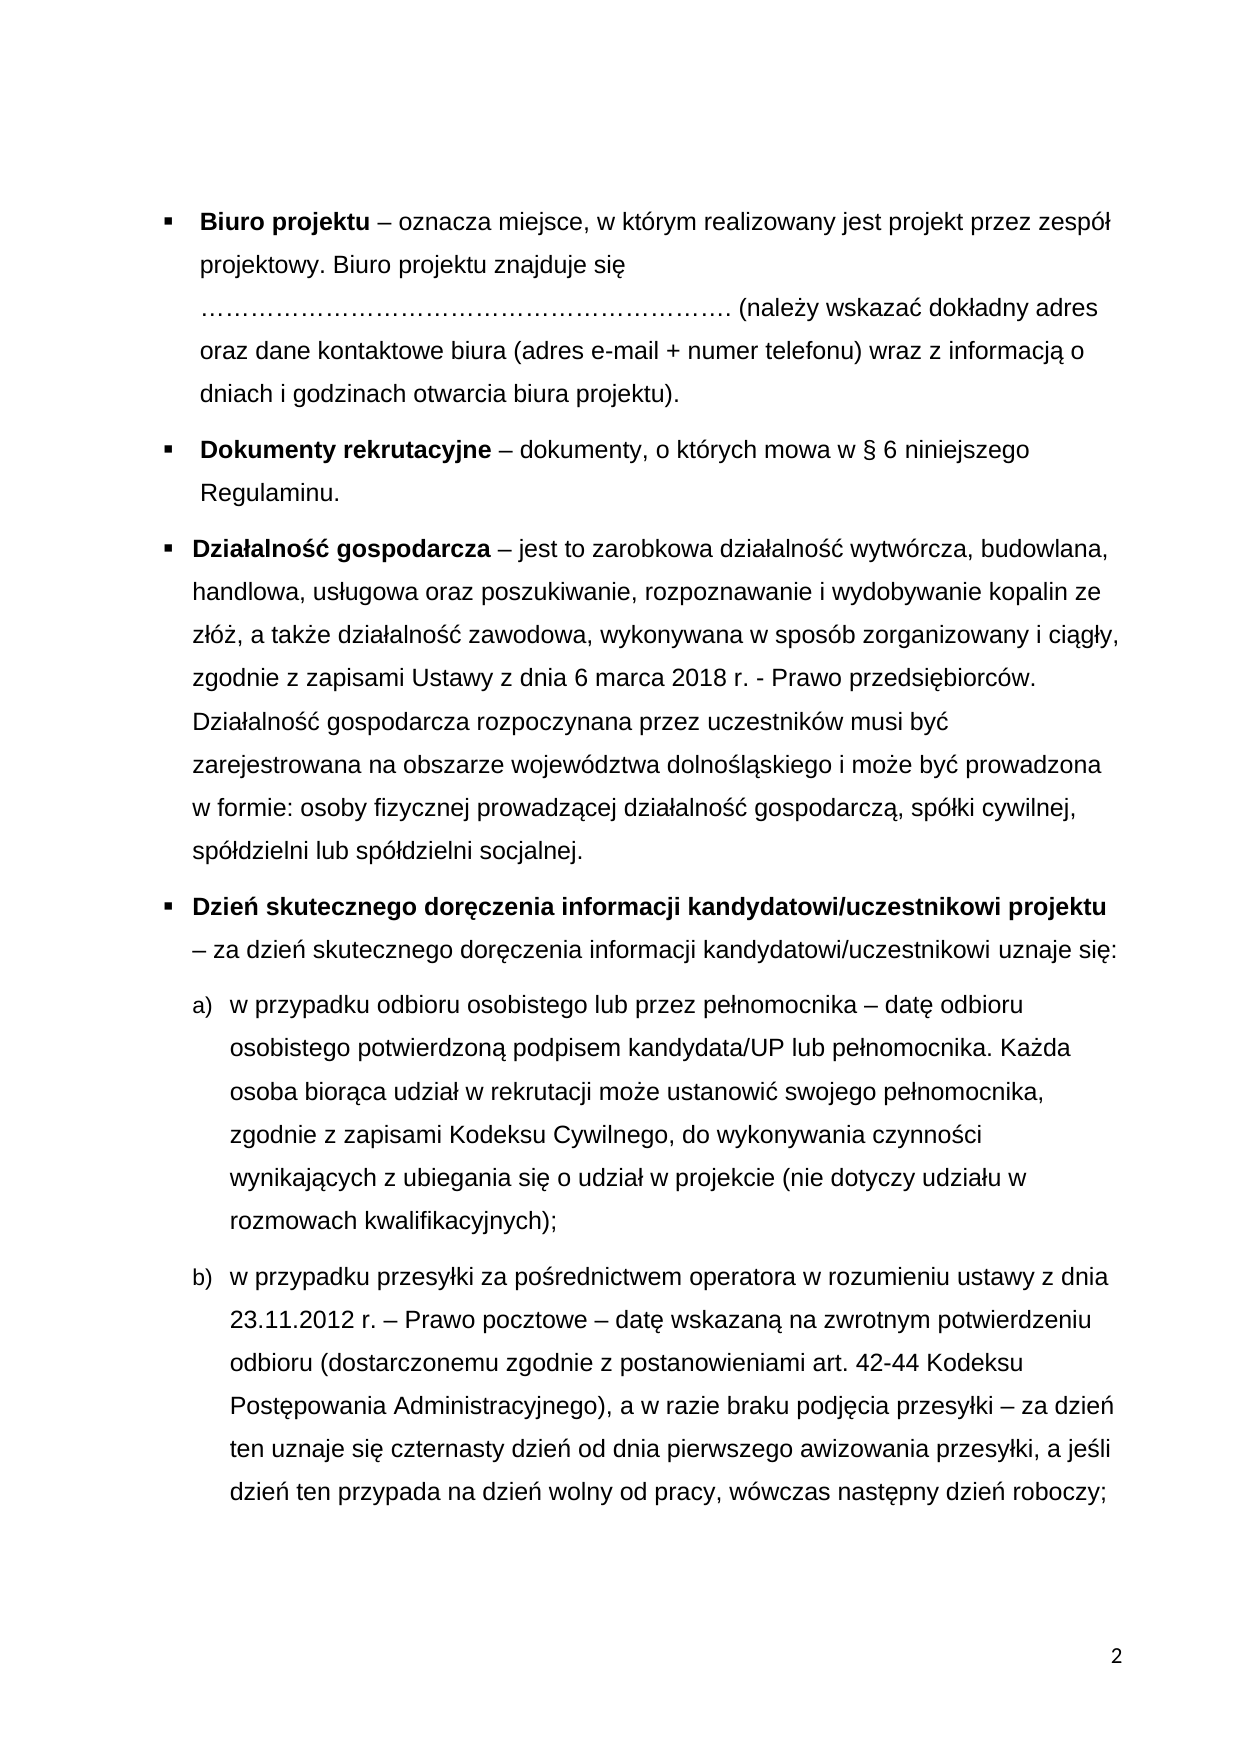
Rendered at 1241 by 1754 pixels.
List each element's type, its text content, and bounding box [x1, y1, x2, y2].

list Biuro projektu – oznacza miejsce, w którym realizowany jest projekt przez zespół projektowy. Biuro projektu znajduje się ………………………………………………………. (należy wskazać dokładny adres oraz dane kontaktowe biura (adres e-mail + numer telefonu) wraz z informacją o dniach i godzinach otwarcia biura projektu). [162, 207, 1122, 408]
list w przypadku przesyłki za pośrednictwem operatora w rozumieniu ustawy z dnia 23.11.2012 r. – Prawo pocztowe – datę wskazaną na zwrotnym potwierdzeniu odbioru (dostarczonemu zgodnie z postanowieniami art. 42-44 Kodeksu Postępowania Administracyjnego), a w razie braku podjęcia przesyłki – za dzień ten uznaje się czternasty dzień od dnia pierwszego awizowania przesyłki, a jeśli dzień ten przypada na dzień wolny od pracy, wówczas następny dzień roboczy; [192, 1262, 1122, 1506]
list Dokumenty rekrutacyjne – dokumenty, o których mowa w § 6 niniejszego Regulaminu. [162, 435, 1122, 507]
list w przypadku odbioru osobistego lub przez pełnomocnika – datę odbioru osobistego potwierdzoną podpisem kandydata/UP lub pełnomocnika. Każda osoba biorąca udział w rekrutacji może ustanowić swojego pełnomocnika, zgodnie z zapisami Kodeksu Cywilnego, do wykonywania czynności wynikających z ubiegania się o udział w projekcie (nie dotyczy udziału w rozmowach kwalifikacyjnych); [192, 990, 1122, 1235]
list Dzień skutecznego doręczenia informacji kandydatowi/uczestnikowi projektu – za dzień skutecznego doręczenia informacji kandydatowi/uczestnikowi uznaje się: [162, 891, 1122, 963]
list Działalność gospodarcza – jest to zarobkowa działalność wytwórcza, budowlana, handlowa, usługowa oraz poszukiwanie, rozpoznawanie i wydobywanie kopalin ze złóż, a także działalność zawodowa, wykonywana w sposób zorganizowany i ciągły, zgodnie z zapisami Ustawy z dnia 6 marca 2018 r. - Prawo przedsiębiorców. Działalność gospodarcza rozpoczynana przez uczestników musi być zarejestrowana na obszarze województwa dolnośląskiego i może być prowadzona w formie: osoby fizycznej prowadzącej działalność gospodarczą, spółki cywilnej, spółdzielni lub spółdzielni socjalnej. [162, 534, 1122, 864]
